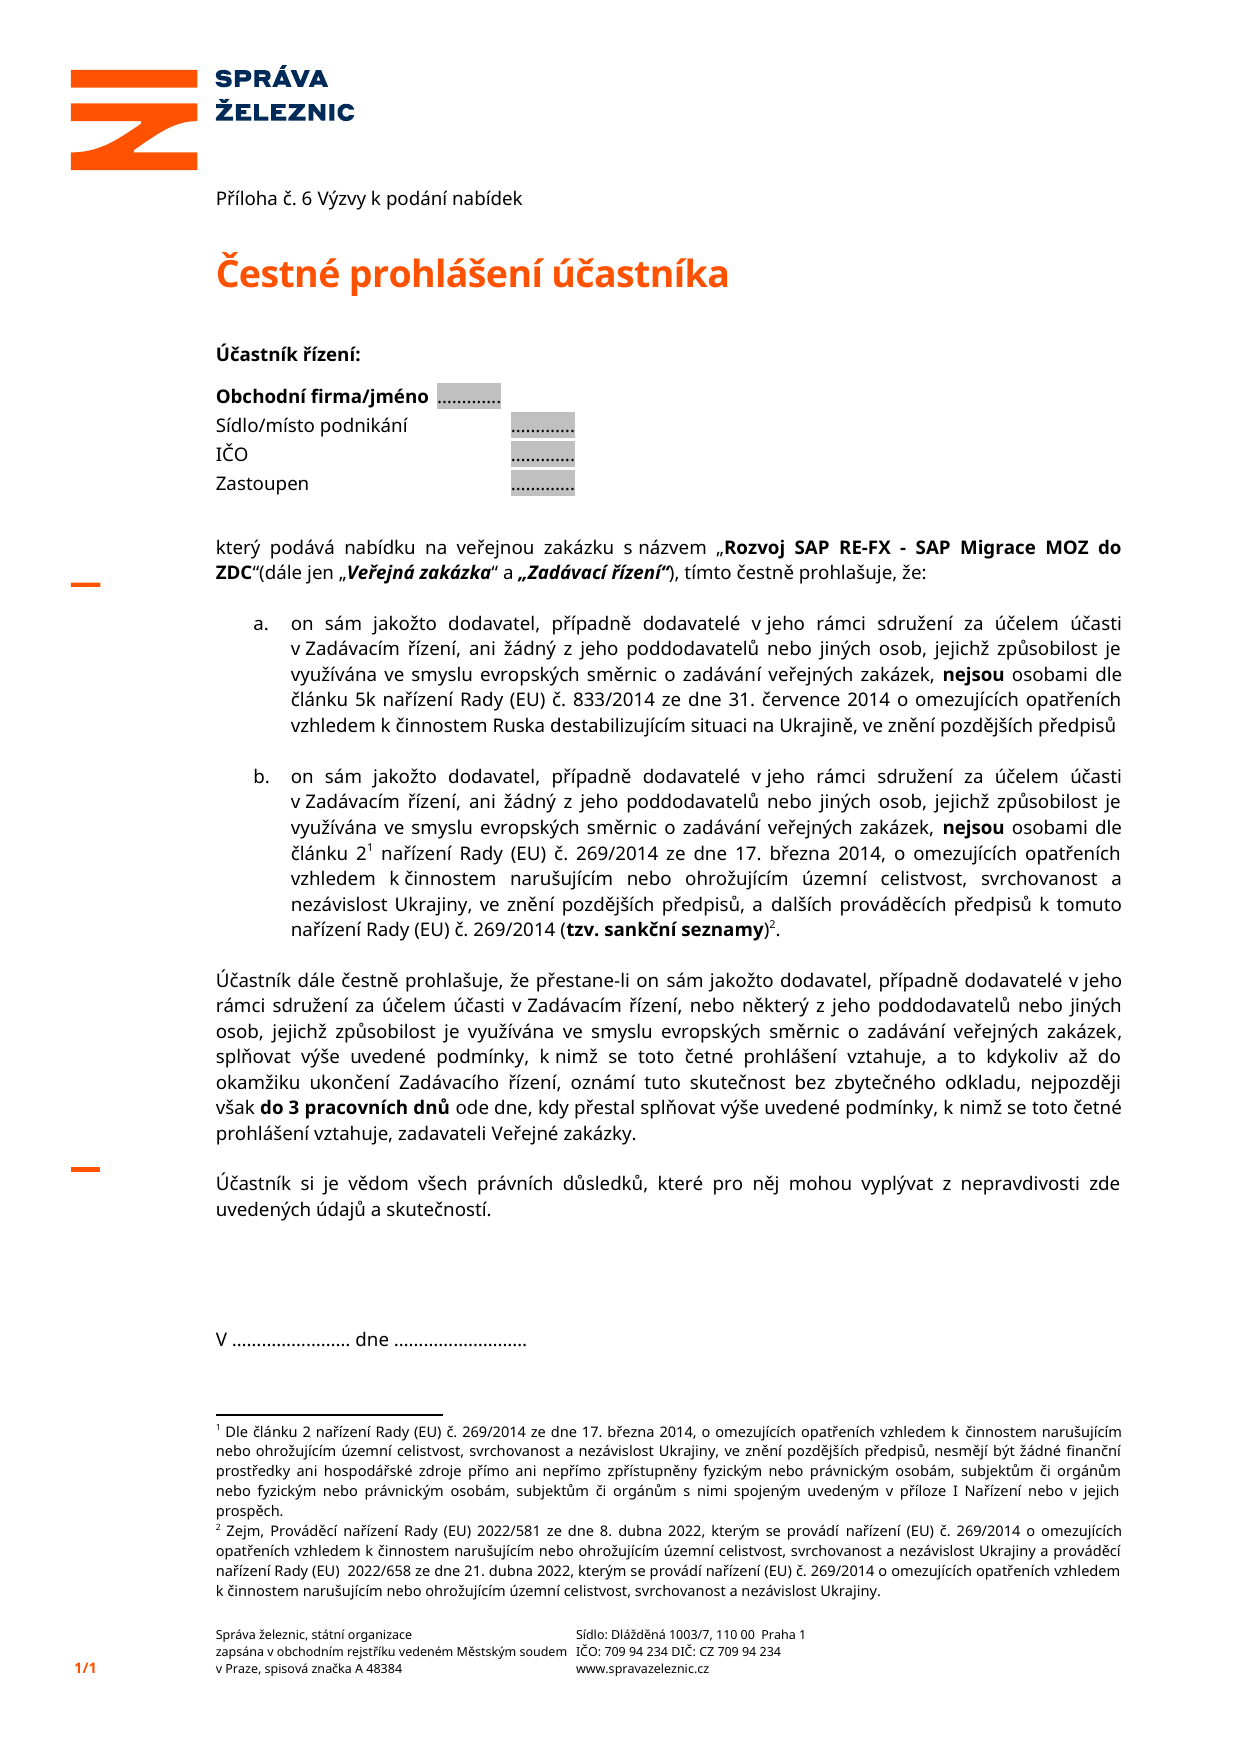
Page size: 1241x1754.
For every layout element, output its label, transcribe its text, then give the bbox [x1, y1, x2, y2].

text který podává nabídku na veřejnou zakázku s názvem „Rozvoj SAP RE-FX - SAP Migrace MOZ do ZDC“(dále jen „Veřejná zakázka“ a „Zadávací řízení“), tímto čestně prohlašuje, že: [216, 534, 1122, 585]
subtitle Čestné prohlášení účastníka [216, 247, 1122, 298]
list on sám jakožto dodavatel, případně dodavatelé v jeho rámci sdružení za účelem účasti v Zadávacím řízení, ani žádný z jeho poddodavatelů nebo jiných osob, jejichž způsobilost je využívána ve smyslu evropských směrnic o zadávání veřejných zakázek, nejsou osobami dle článku 5k nařízení Rady (EU) č. 833/2014 ze dne 31. července 2014 o omezujících opatřeních vzhledem k činnostem Ruska destabilizujícím situaci na Ukrajině, ve znění pozdějších předpisů [253, 610, 1122, 738]
text Příloha č. 6 Výzvy k podání nabídek [216, 186, 1122, 211]
text V …………………… dne ……………………… [216, 1323, 1121, 1352]
list on sám jakožto dodavatel, případně dodavatelé v jeho rámci sdružení za účelem účasti v Zadávacím řízení, ani žádný z jeho poddodavatelů nebo jiných osob, jejichž způsobilost je využívána ve smyslu evropských směrnic o zadávání veřejných zakázek, nejsou osobami dle článku 2 nařízení Rady (EU) č. 269/2014 ze dne 17. března 2014, o omezujících opatřeních vzhledem k činnostem narušujícím nebo ohrožujícím územní celistvost, svrchovanost a nezávislost Ukrajiny, ve znění pozdějších předpisů, a dalších prováděcích předpisů k tomuto nařízení Rady (EU) č. 269/2014 (tzv. sankční seznamy). [253, 763, 1122, 942]
text Účastník řízení: [216, 337, 1122, 368]
text Zastoupen …………. [216, 467, 1122, 496]
text Účastník si je vědom všech právních důsledků, které pro něj mohou vyplývat z nepravdivosti zde uvedených údajů a skutečností. [216, 1171, 1122, 1222]
text IČO …………. [216, 438, 1122, 467]
text Účastník dále čestně prohlašuje, že přestane-li on sám jakožto dodavatel, případně dodavatelé v jeho rámci sdružení za účelem účasti v Zadávacím řízení, nebo některý z jeho poddodavatelů nebo jiných osob, jejichž způsobilost je využívána ve smyslu evropských směrnic o zadávání veřejných zakázek, splňovat výše uvedené podmínky, k nimž se toto četné prohlášení vztahuje, a to kdykoliv až do okamžiku ukončení Zadávacího řízení, oznámí tuto skutečnost bez zbytečného odkladu, nejpozději však do 3 pracovních dnů ode dne, kdy přestal splňovat výše uvedené podmínky, k nimž se toto četné prohlášení vztahuje, zadavateli Veřejné zakázky. [216, 967, 1122, 1146]
text Sídlo/místo podnikání …………. [216, 409, 1122, 438]
text Obchodní firma/jméno …………. [216, 380, 1122, 409]
